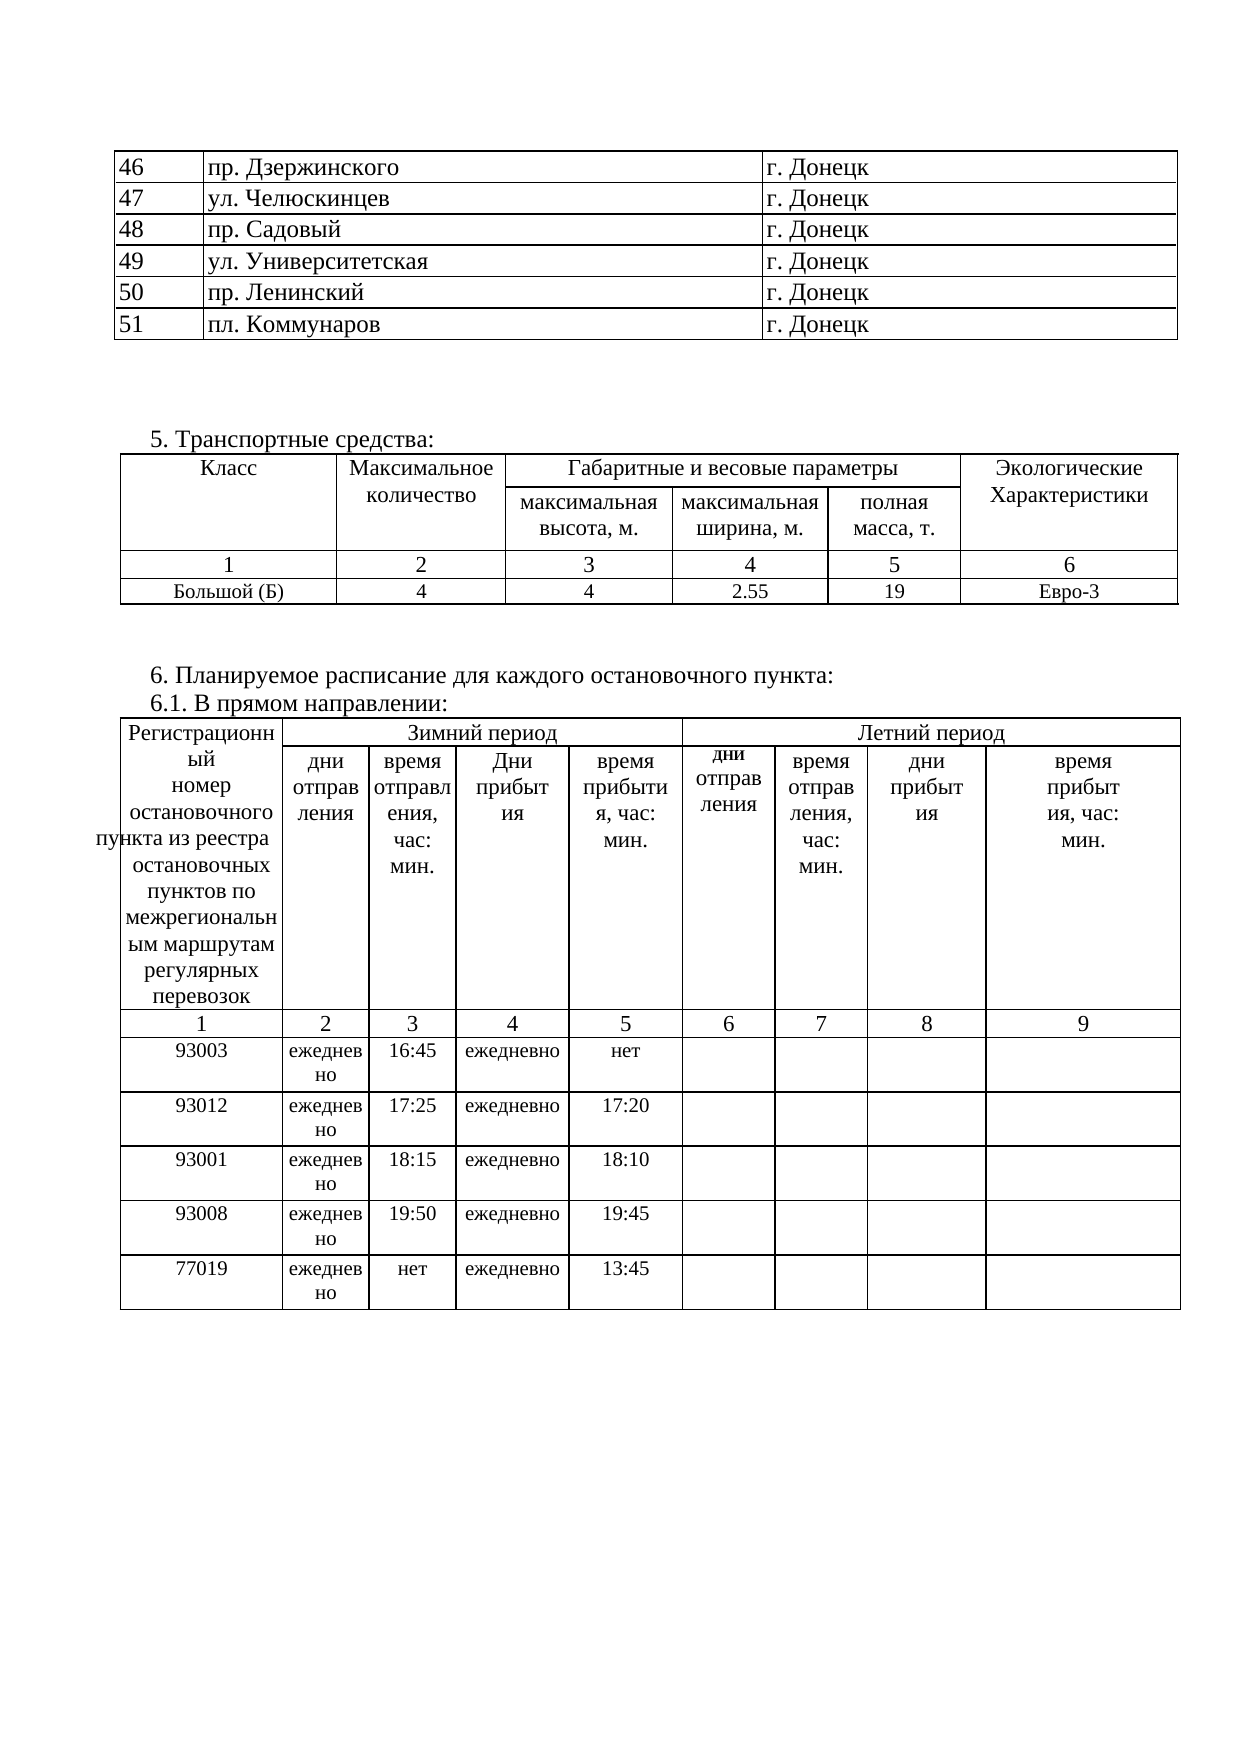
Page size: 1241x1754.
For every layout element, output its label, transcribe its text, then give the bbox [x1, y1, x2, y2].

table_cell [776, 1201, 867, 1254]
table_cell 13:45 [570, 1256, 682, 1308]
text 5. Транспортные средства: [150, 424, 1090, 453]
table_header Летний период [683, 719, 1180, 745]
table_cell ежедневно [283, 1201, 368, 1254]
table_cell Дни прибыт ия [457, 747, 568, 1009]
table_cell ул. Челюскинцев [204, 183, 762, 213]
table_cell ДНИ отправ ления [683, 747, 774, 1009]
table_cell [776, 1256, 867, 1308]
table_cell 3 [370, 1010, 455, 1037]
table_cell время отправ ления, час: мин. [776, 747, 867, 1009]
table_cell 7 [776, 1010, 867, 1037]
table_cell 2 [337, 551, 505, 577]
table_cell 50 [115, 277, 203, 307]
table_cell пр. Дзержинского [204, 152, 762, 181]
table_cell 18:15 [370, 1147, 455, 1200]
table_cell 47 [115, 183, 203, 213]
table_cell 16:45 [370, 1038, 455, 1091]
table_cell 19:50 [370, 1201, 455, 1254]
table_cell [987, 1093, 1180, 1145]
table_cell 4 [457, 1010, 568, 1037]
table_header Класс [121, 455, 336, 549]
table_cell 6 [961, 551, 1177, 577]
table_cell г. Донецк [763, 244, 1177, 276]
table_cell 93012 [121, 1093, 282, 1145]
table_cell 93001 [121, 1147, 282, 1200]
table_header Экологические Характеристики [961, 455, 1177, 549]
table_cell ежедневно [283, 1256, 368, 1308]
table_cell [683, 1093, 774, 1145]
table_cell [868, 1147, 985, 1200]
table_cell ежедневно [457, 1256, 568, 1308]
table_cell 4 [337, 579, 505, 603]
table_cell время прибыти я, час: мин. [570, 747, 682, 1009]
table_cell г. Донецк [763, 152, 1177, 181]
table_cell 2 [283, 1010, 368, 1037]
table_cell г. Донецк [763, 181, 1177, 213]
table_cell [868, 1256, 985, 1308]
table_cell дни отправ ления [283, 747, 368, 1009]
table_cell 48 [115, 214, 203, 244]
table_cell 17:20 [570, 1093, 682, 1145]
text 6. Планируемое расписание для каждого остановочного пункта: [150, 660, 1090, 688]
table_header Габаритные и весовые параметры [506, 455, 960, 486]
table_header Зимний период [283, 719, 682, 745]
table_cell 9 [987, 1010, 1180, 1037]
table_cell 5 [829, 551, 960, 577]
table_cell ежедневно [283, 1038, 368, 1091]
table_cell [987, 1038, 1180, 1091]
table_cell Большой (Б) [121, 579, 336, 603]
table_cell ежедневно [457, 1038, 568, 1091]
table_cell [683, 1201, 774, 1254]
table_cell 18:10 [570, 1147, 682, 1200]
table_cell [776, 1093, 867, 1145]
table_cell ежедневно [457, 1147, 568, 1200]
text 6.1. В прямом направлении: [150, 688, 1090, 717]
table_cell 4 [673, 551, 827, 577]
table_cell 93008 [121, 1201, 282, 1254]
table_cell ежедневно [283, 1147, 368, 1200]
table_cell [683, 1038, 774, 1091]
table_cell 19:45 [570, 1201, 682, 1254]
table_cell [683, 1147, 774, 1200]
table_cell полная масса, т. [829, 488, 960, 549]
table_cell г. Донецк [763, 307, 1177, 339]
table_cell 49 [115, 245, 203, 276]
table_cell пр. Садовый [204, 215, 762, 244]
table_cell 46 [115, 152, 203, 181]
table_cell нет [570, 1038, 682, 1091]
table_cell 1 [121, 1010, 282, 1037]
table_cell [987, 1201, 1180, 1254]
table_cell ул. Университетская [204, 246, 762, 276]
table_cell нет [370, 1256, 455, 1308]
table_cell дни прибыт ия [868, 747, 985, 1009]
table_cell время отправл ения, час: мин. [370, 747, 455, 1009]
table_cell ежедневно [457, 1093, 568, 1145]
table_cell [987, 1256, 1180, 1308]
table_header Регистрационный номер остановочного пункта из реестра остановочных пунктов по межрегиональным маршрутам регулярных перевозок [121, 719, 282, 1009]
table_cell 93003 [121, 1038, 282, 1091]
table_cell 8 [868, 1010, 985, 1037]
table_cell [683, 1256, 774, 1308]
table_cell [987, 1147, 1180, 1200]
table_cell [868, 1038, 985, 1091]
table_cell [776, 1147, 867, 1200]
table_cell 17:25 [370, 1093, 455, 1145]
table_cell 77019 [121, 1256, 282, 1308]
table_cell Евро-3 [961, 579, 1177, 603]
table_cell [776, 1038, 867, 1091]
table_header Максимальное количество [337, 455, 505, 549]
table_cell 5 [570, 1010, 682, 1037]
table_cell время прибыт ия, час: мин. [987, 747, 1180, 1009]
table_cell 2.55 [673, 579, 827, 603]
table_cell максимальная ширина, м. [673, 488, 827, 549]
table_cell 6 [683, 1010, 774, 1037]
table_cell 1 [121, 551, 336, 577]
table_cell г. Донецк [763, 276, 1177, 307]
table_cell пр. Ленинский [204, 277, 762, 307]
table_cell [868, 1201, 985, 1254]
table_cell [868, 1093, 985, 1145]
table_cell ежедневно [283, 1093, 368, 1145]
table_cell пл. Коммунаров [204, 309, 762, 339]
table_cell 19 [829, 579, 960, 603]
table_cell ежедневно [457, 1201, 568, 1254]
table_cell 51 [115, 308, 203, 339]
table_cell максимальная высота, м. [506, 488, 672, 549]
table_cell 3 [506, 551, 672, 577]
table_cell г. Донецк [763, 213, 1177, 244]
table_cell 4 [506, 579, 672, 603]
